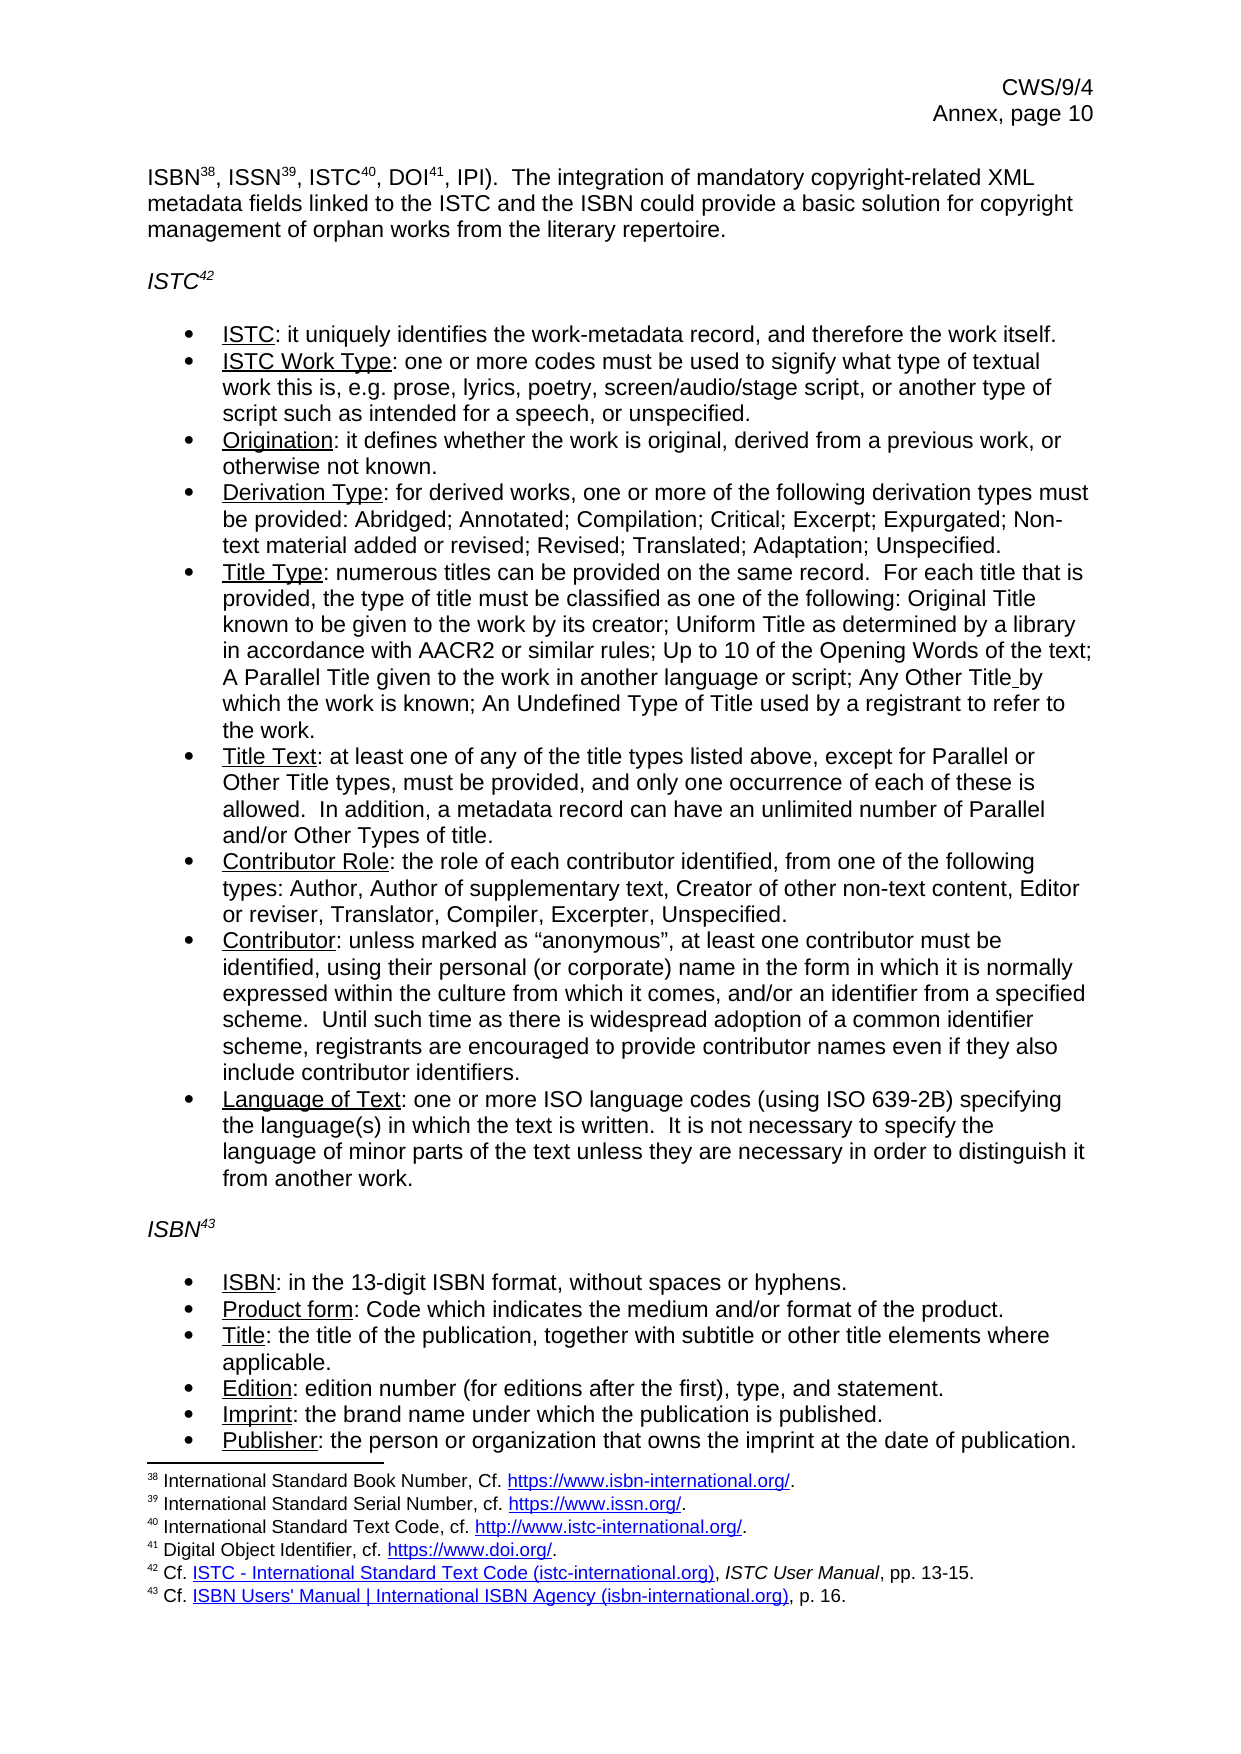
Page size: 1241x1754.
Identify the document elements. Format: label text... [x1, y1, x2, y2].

subtitle ISBN [147, 1216, 1093, 1242]
subtitle ISTC [147, 268, 1093, 294]
list ISTC: it uniquely identifies the work-metadata record, and therefore the work itself. [185, 321, 1093, 348]
list Title: the title of the publication, together with subtitle or other title elements where applicable. [184, 1322, 1093, 1375]
list Imprint: the brand name under which the publication is published. [184, 1401, 1093, 1427]
list ISBN: in the 13-digit ISBN format, without spaces or hyphens. [184, 1269, 1093, 1296]
list ISTC Work Type: one or more codes must be used to signify what type of textual work this is, e.g. prose, lyrics, poetry, screen/audio/stage script, or another type of script such as intended for a speech, or unspecified. [185, 348, 1093, 427]
list Contributor Role: the role of each contributor identified, from one of the following types: Author, Author of supplementary text, Creator of other non-text content, Editor or reviser, Translator, Compiler, Excerpter, Unspecified. [185, 848, 1093, 927]
list Title Text: at least one of any of the title types listed above, except for Parallel or Other Title types, must be provided, and only one occurrence of each of these is allowed. In addition, a metadata record can have an unlimited number of Parallel and/or Other Types of title. [185, 743, 1093, 848]
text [147, 164, 1093, 243]
list Title Type: numerous titles can be provided on the same record. For each title that is provided, the type of title must be classified as one of the following: Original Title known to be given to the work by its creator; Uniform Title as determined by a library in accordance with AACR2 or similar rules; Up to 10 of the Opening Words of the text; A Parallel Title given to the work in another language or script; Any Other Title by which the work is known; An Undefined Type of Title used by a registrant to refer to the work. [185, 558, 1093, 743]
list Product form: Code which indicates the medium and/or format of the product. [184, 1296, 1093, 1322]
list Language of Text: one or more ISO language codes (using ISO 639-2B) specifying the language(s) in which the text is written. It is not necessary to specify the language of minor parts of the text unless they are necessary in order to distinguish it from another work. [185, 1086, 1093, 1191]
list Origination: it defines whether the work is original, derived from a previous work, or otherwise not known. [185, 427, 1093, 479]
list Edition: edition number (for editions after the first), type, and statement. [184, 1375, 1093, 1401]
list Contributor: unless marked as “anonymous”, at least one contributor must be identified, using their personal (or corporate) name in the form in which it is normally expressed within the culture from which it comes, and/or an identifier from a specified scheme. Until such time as there is widespread adoption of a common identifier scheme, registrants are encouraged to provide contributor names even if they also include contributor identifiers. [185, 927, 1093, 1086]
list Derivation Type: for derived works, one or more of the following derivation types must be provided: Abridged; Annotated; Compilation; Critical; Excerpt; Expurgated; Non-text material added or revised; Revised; Translated; Adaptation; Unspecified. [185, 479, 1093, 558]
list Publisher: the person or organization that owns the imprint at the date of publication. [184, 1427, 1093, 1454]
